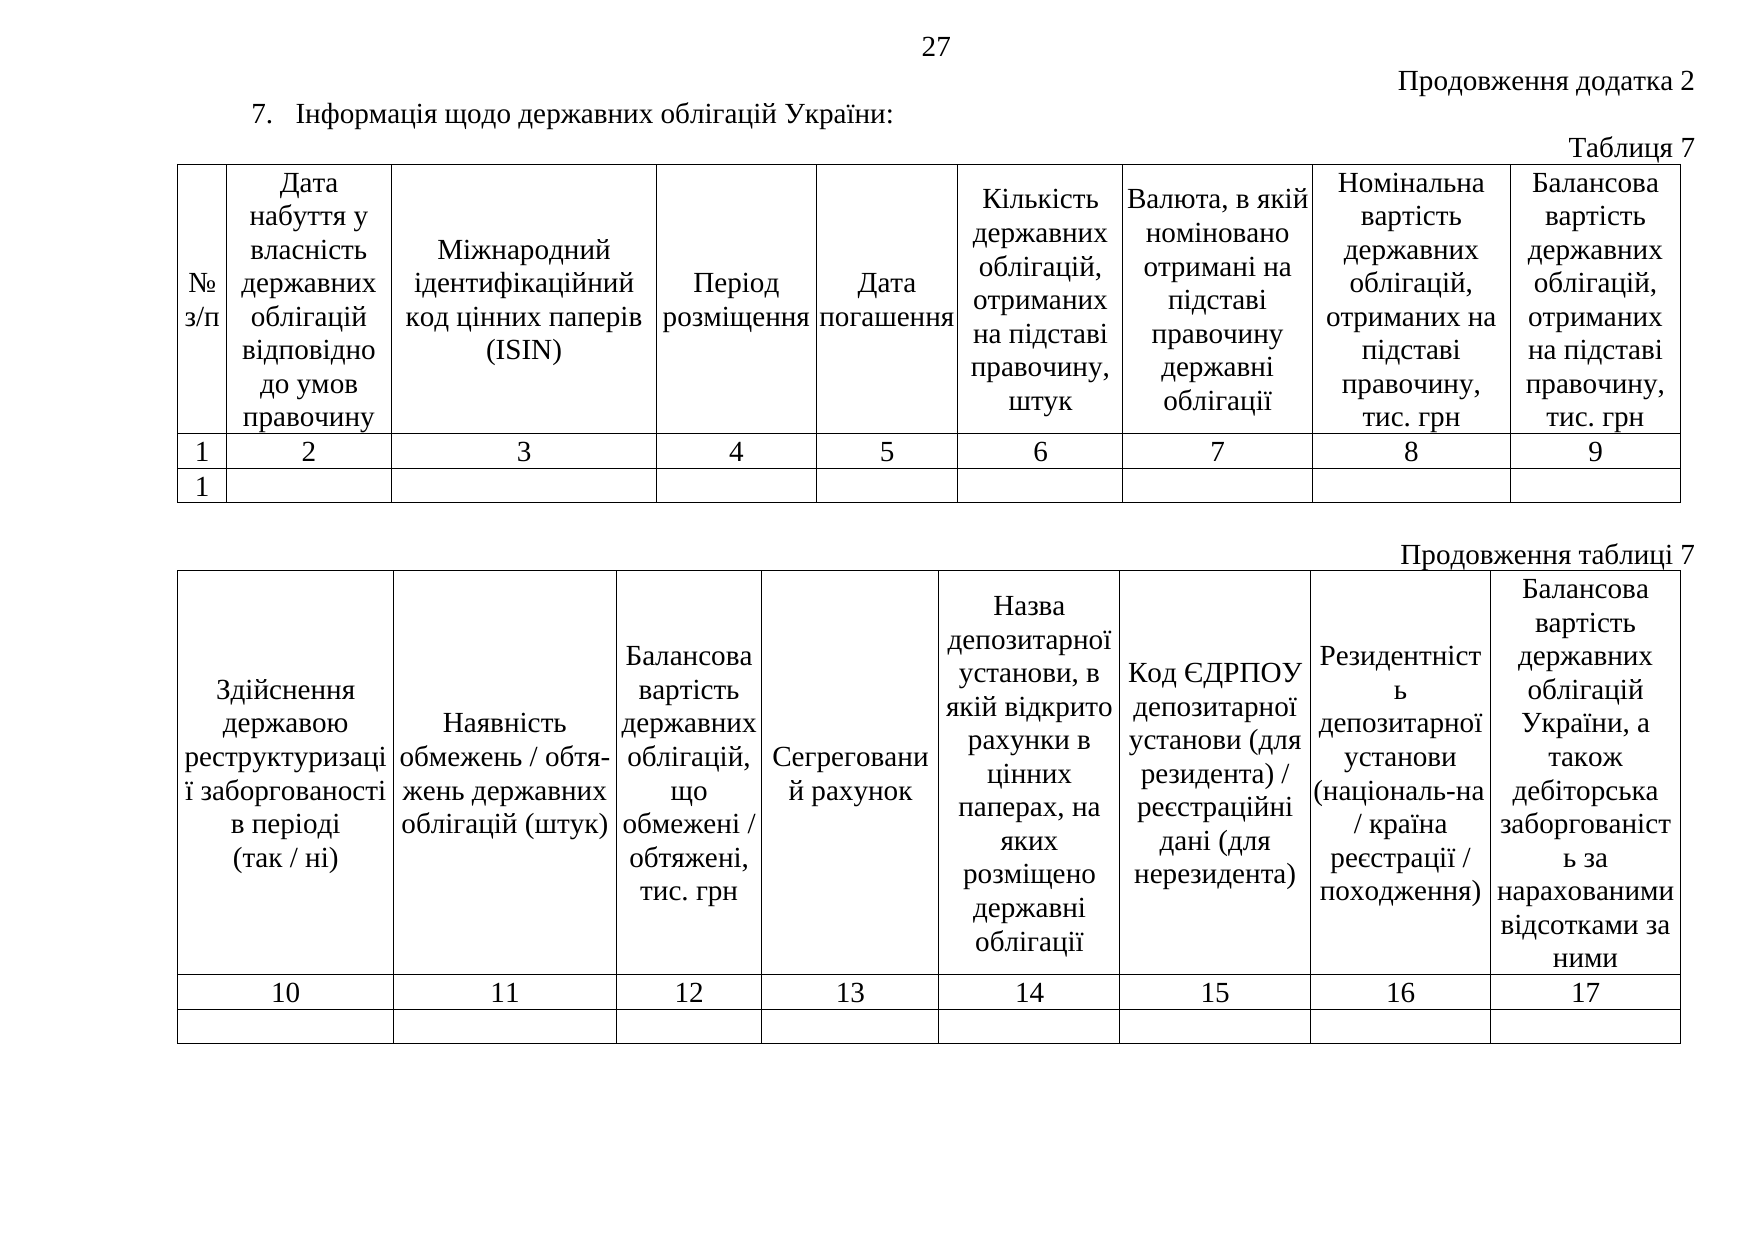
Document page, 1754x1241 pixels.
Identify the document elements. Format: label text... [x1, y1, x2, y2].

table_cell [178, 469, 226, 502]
list Продовження таблиці 7 [251, 537, 1695, 570]
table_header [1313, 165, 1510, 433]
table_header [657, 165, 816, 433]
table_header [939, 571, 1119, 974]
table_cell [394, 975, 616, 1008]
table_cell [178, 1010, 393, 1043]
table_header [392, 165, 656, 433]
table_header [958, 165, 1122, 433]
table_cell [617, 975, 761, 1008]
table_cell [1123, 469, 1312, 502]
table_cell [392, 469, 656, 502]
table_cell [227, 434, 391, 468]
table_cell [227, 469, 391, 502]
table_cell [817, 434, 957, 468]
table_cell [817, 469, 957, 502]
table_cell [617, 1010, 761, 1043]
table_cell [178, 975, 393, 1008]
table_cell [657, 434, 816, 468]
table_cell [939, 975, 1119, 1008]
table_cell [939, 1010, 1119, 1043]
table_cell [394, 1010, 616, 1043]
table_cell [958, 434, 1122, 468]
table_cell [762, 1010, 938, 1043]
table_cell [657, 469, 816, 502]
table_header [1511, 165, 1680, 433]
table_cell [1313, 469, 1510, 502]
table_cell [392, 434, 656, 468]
list Таблиця 7 [251, 130, 1695, 164]
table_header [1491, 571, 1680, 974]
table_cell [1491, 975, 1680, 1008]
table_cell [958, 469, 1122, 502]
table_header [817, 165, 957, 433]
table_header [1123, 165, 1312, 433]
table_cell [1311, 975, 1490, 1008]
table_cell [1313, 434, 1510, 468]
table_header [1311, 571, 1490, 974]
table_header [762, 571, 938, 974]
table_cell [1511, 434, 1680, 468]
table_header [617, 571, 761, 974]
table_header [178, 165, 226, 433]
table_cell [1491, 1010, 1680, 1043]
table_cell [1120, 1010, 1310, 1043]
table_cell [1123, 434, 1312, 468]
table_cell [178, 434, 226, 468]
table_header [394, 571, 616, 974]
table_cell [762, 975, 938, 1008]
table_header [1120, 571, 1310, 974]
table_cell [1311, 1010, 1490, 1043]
list Інформація щодо державних облігацій України: [177, 97, 1695, 130]
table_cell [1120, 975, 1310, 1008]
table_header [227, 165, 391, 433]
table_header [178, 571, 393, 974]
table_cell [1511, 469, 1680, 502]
